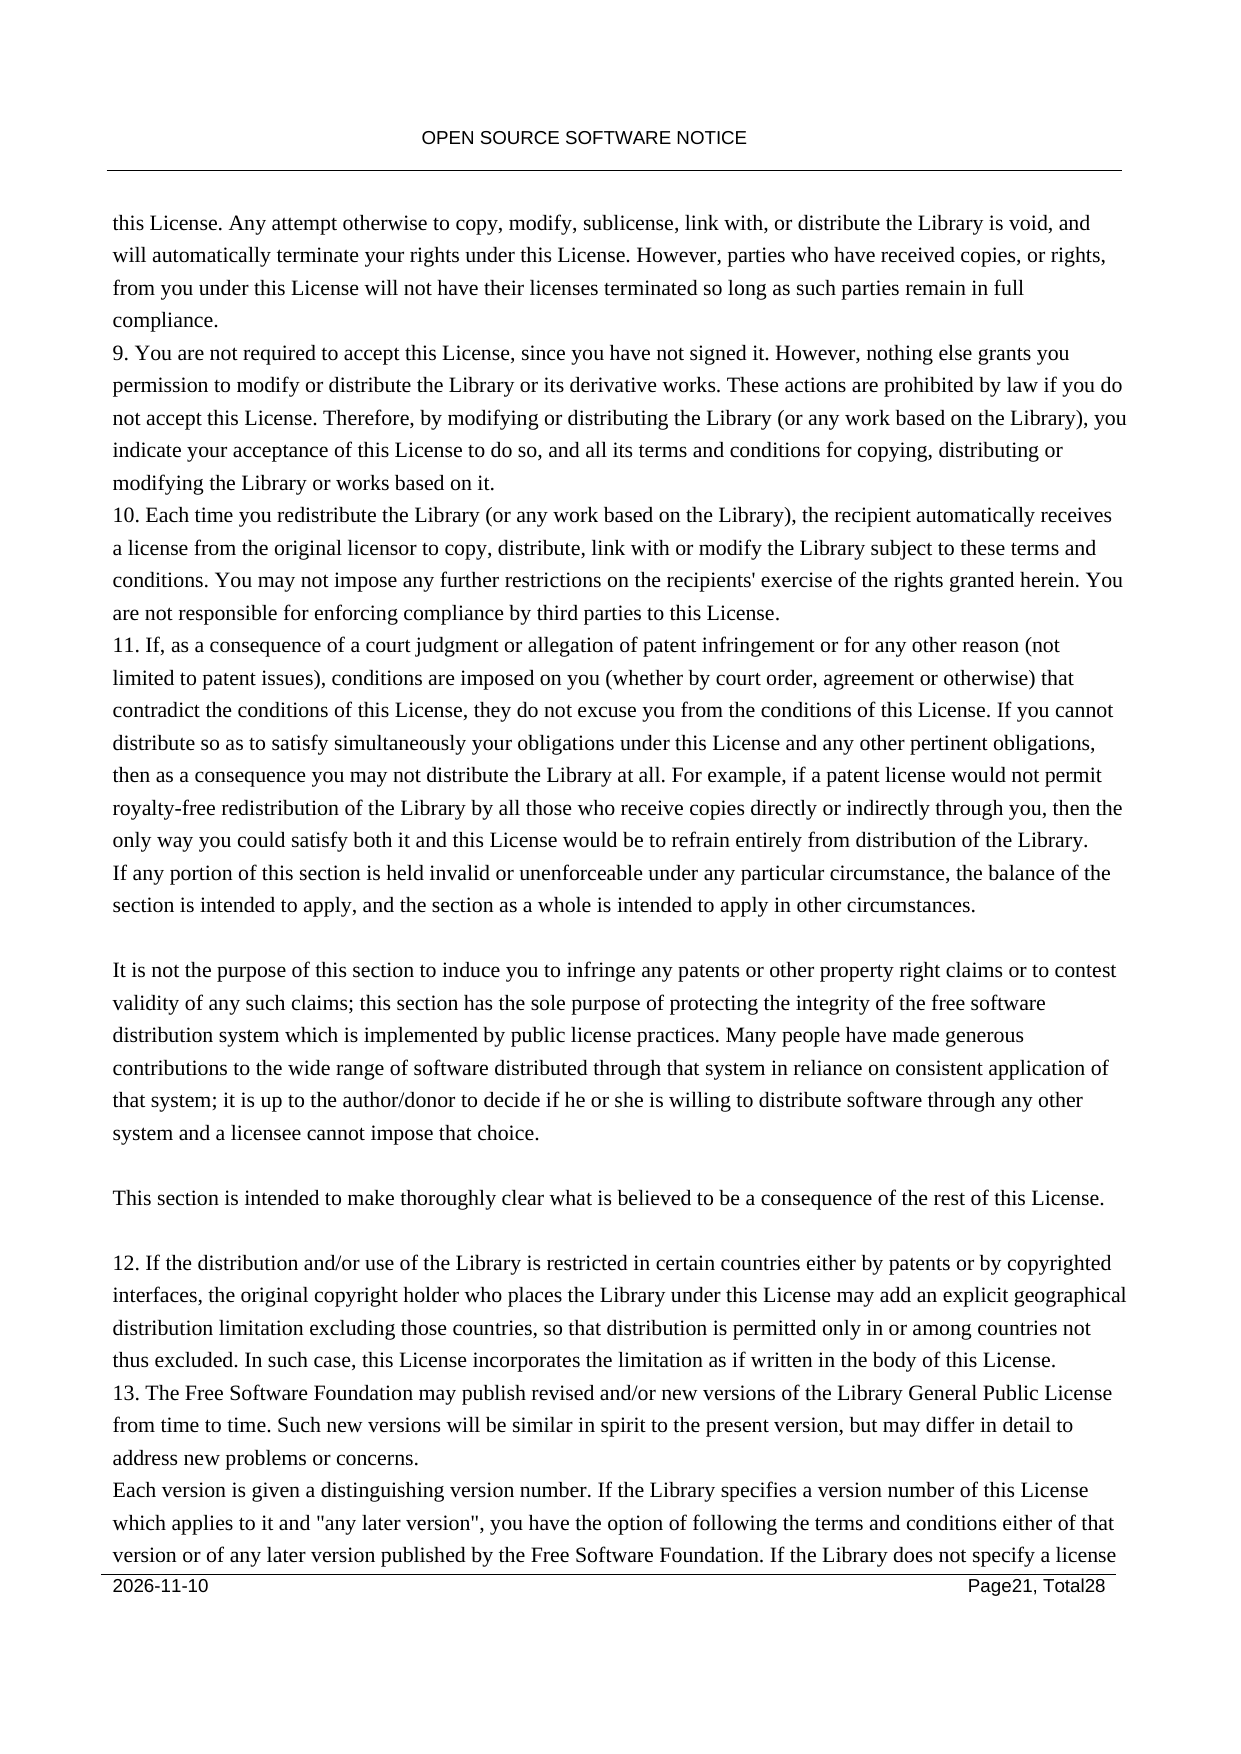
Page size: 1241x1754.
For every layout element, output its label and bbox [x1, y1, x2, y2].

text [112, 206, 1128, 1571]
